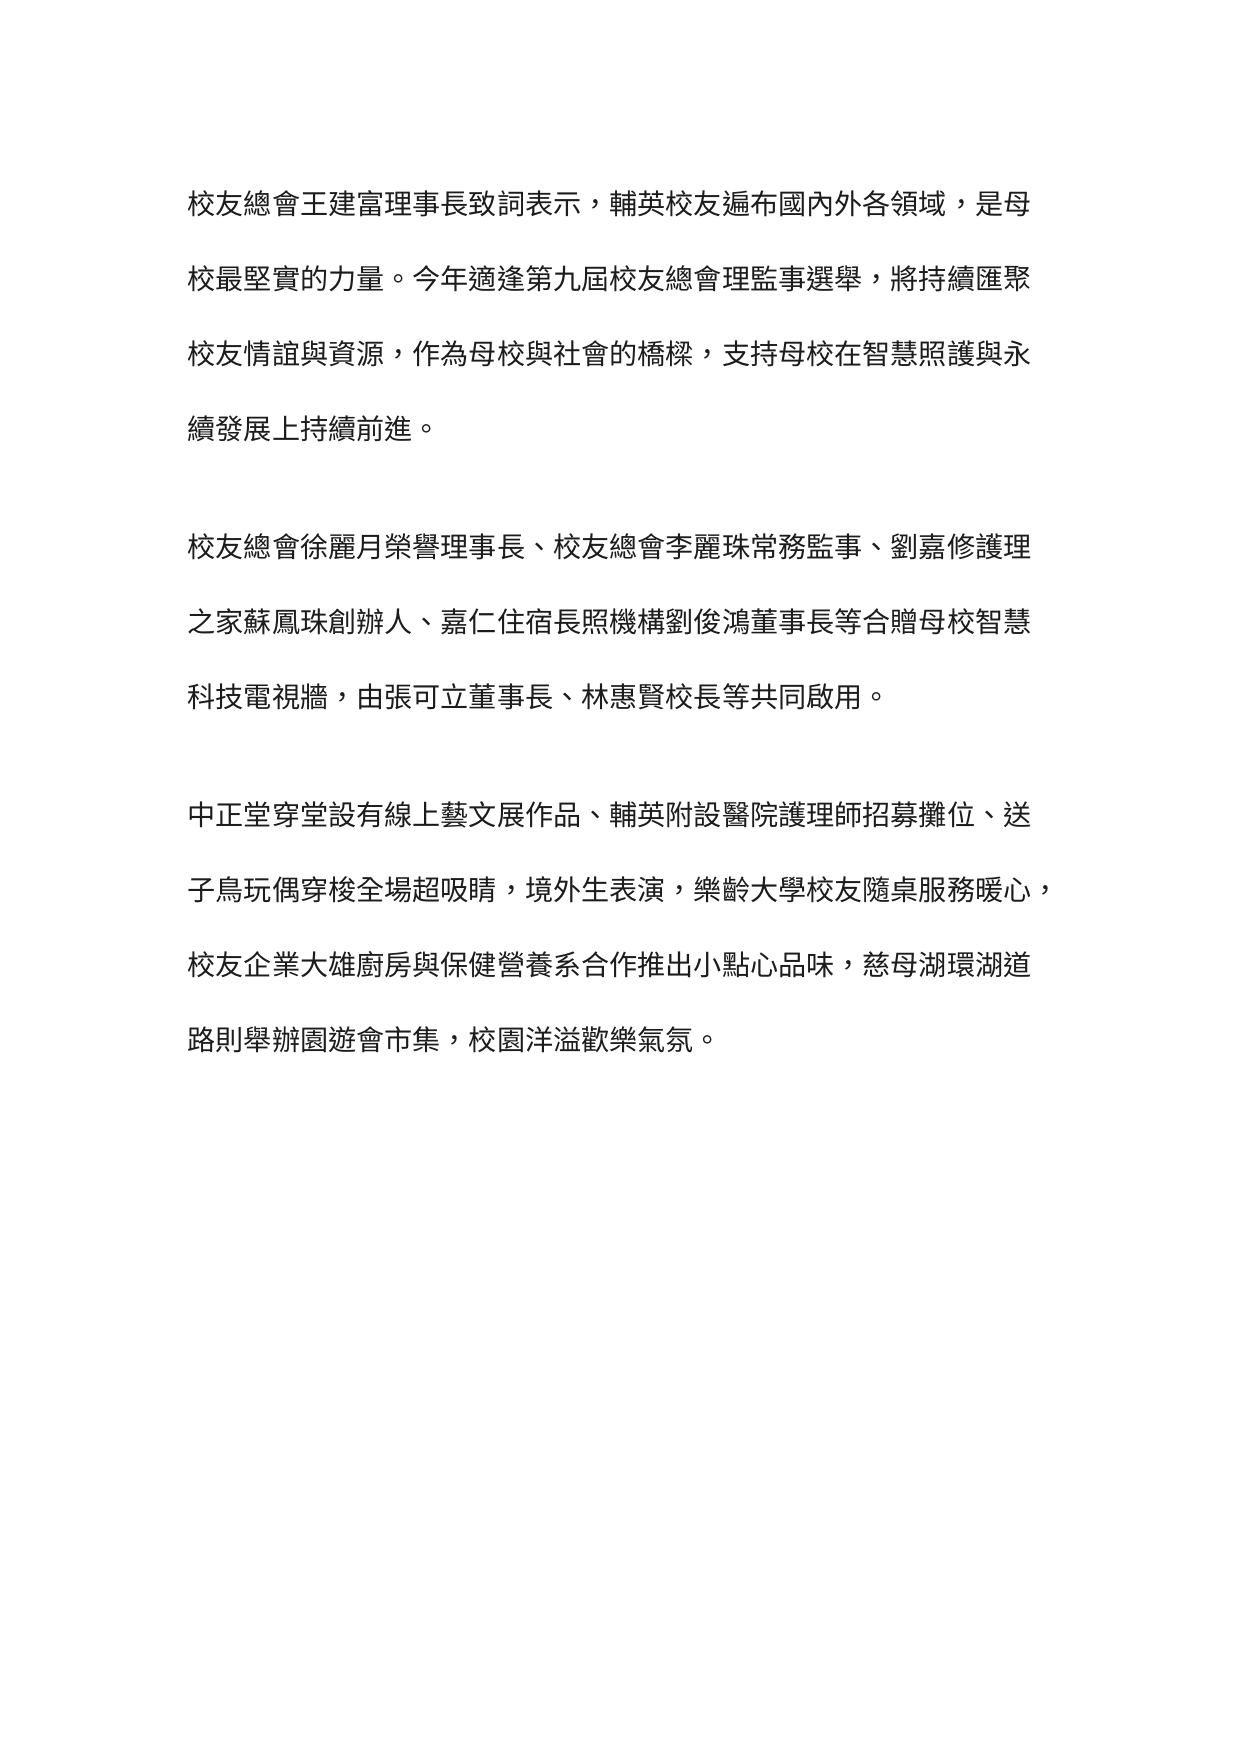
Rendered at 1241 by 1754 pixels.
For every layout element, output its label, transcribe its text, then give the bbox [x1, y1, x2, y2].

text 中正堂穿堂設有線上藝文展作品、輔英附設醫院護理師招募攤位、送子鳥玩偶穿梭全場超吸睛，境外生表演，樂齡大學校友隨桌服務暖心，校友企業大雄廚房與保健營養系合作推出小點心品味，慈母湖環湖道路則舉辦園遊會市集，校園洋溢歡樂氣氛。 [187, 776, 1053, 1076]
text 校友總會王建富理事長致詞表示，輔英校友遍布國內外各領域，是母校最堅實的力量。今年適逢第九屆校友總會理監事選舉，將持續匯聚校友情誼與資源，作為母校與社會的橋樑，支持母校在智慧照護與永續發展上持續前進。 [187, 164, 1053, 464]
text 校友總會徐麗月榮譽理事長、校友總會李麗珠常務監事、劉嘉修護理之家蘇鳳珠創辦人、嘉仁住宿長照機構劉俊鴻董事長等合贈母校智慧科技電視牆，由張可立董事長、林惠賢校長等共同啟用。 [187, 508, 1053, 733]
